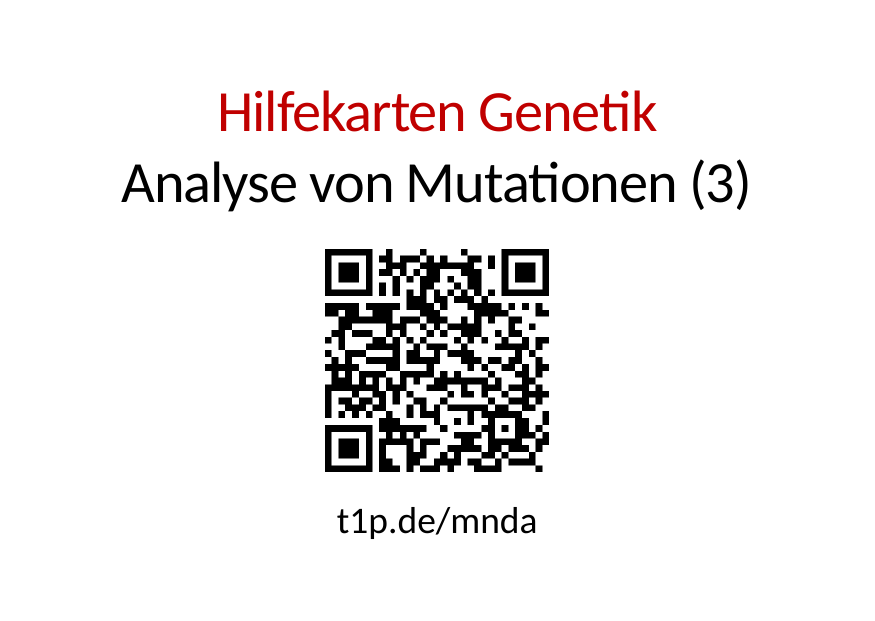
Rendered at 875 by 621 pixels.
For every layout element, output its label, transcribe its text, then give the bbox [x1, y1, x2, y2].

text t1p.de/mnda [75, 497, 799, 543]
title Hilfekarten Genetik Analyse von Mutationen (3) [75, 75, 799, 217]
picture [318, 242, 556, 479]
